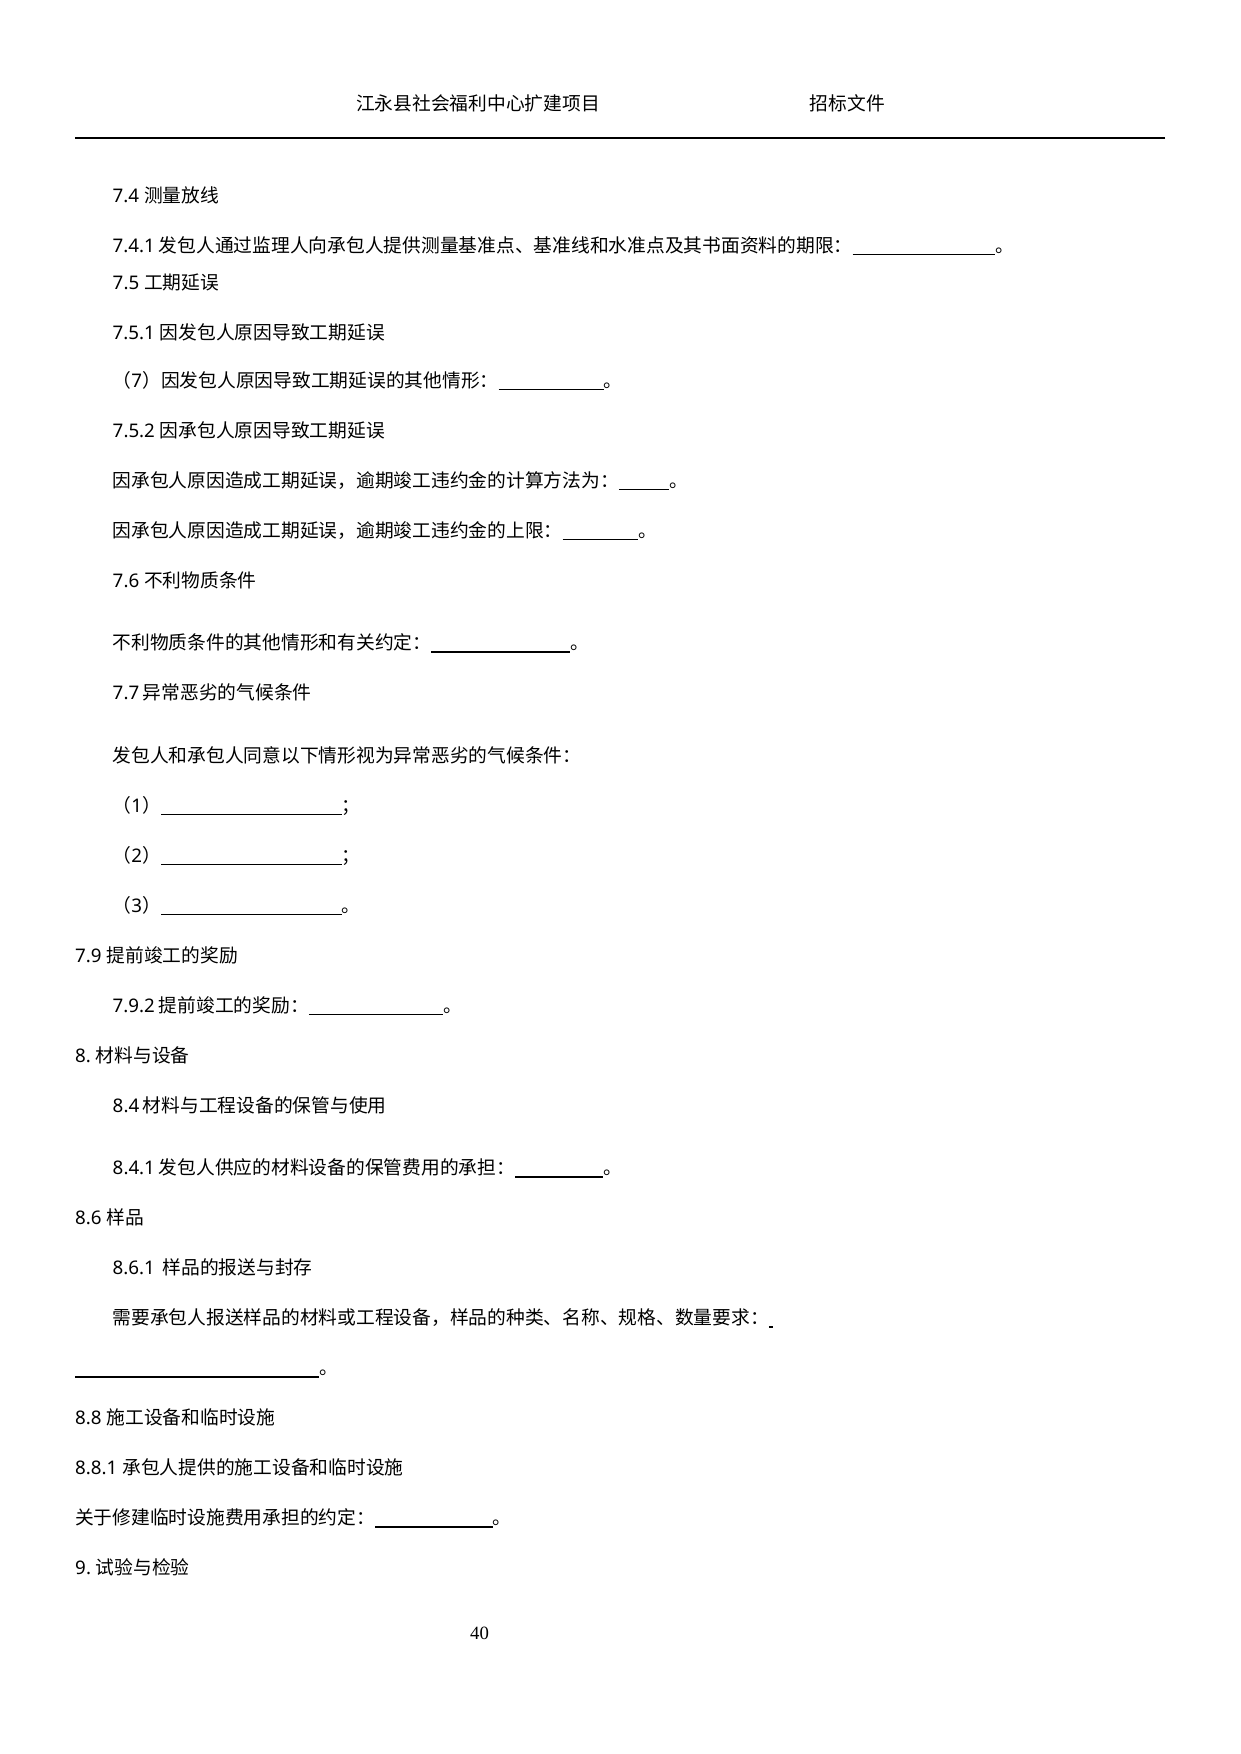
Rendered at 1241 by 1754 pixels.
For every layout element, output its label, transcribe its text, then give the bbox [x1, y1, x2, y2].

text 8.8 施工设备和临时设施 [75, 1385, 1165, 1435]
text 关于修建临时设施费用承担的约定： 。 [75, 1485, 1165, 1535]
text 7.4.1发包人通过监理人向承包人提供测量基准点、基准线和水准点及其书面资料的期限： 。 [75, 222, 1165, 260]
text 7.9.2提前竣工的奖励： 。 [75, 972, 1165, 1022]
text （3） 。 [75, 872, 1165, 922]
text 8.4材料与工程设备的保管与使用 [75, 1072, 1165, 1122]
text 因承包人原因造成工期延误，逾期竣工违约金的计算方法为： 。 [75, 447, 1165, 497]
text 7.9 提前竣工的奖励 [75, 922, 1165, 972]
text 7.5 工期延误 [75, 260, 1165, 297]
text 9. 试验与检验 [75, 1535, 1165, 1585]
text 8.8.1 承包人提供的施工设备和临时设施 [75, 1435, 1165, 1485]
text 需要承包人报送样品的材料或工程设备，样品的种类、名称、规格、数量要求： [75, 1285, 1165, 1335]
text 8. 材料与设备 [75, 1022, 1165, 1072]
text 8.6 样品 [75, 1185, 1165, 1235]
text 发包人和承包人同意以下情形视为异常恶劣的气候条件： [75, 722, 1165, 772]
text 7.6 不利物质条件 [75, 547, 1165, 597]
text （7）因发包人原因导致工期延误的其他情形： 。 [75, 347, 1165, 397]
text 不利物质条件的其他情形和有关约定： 。 [75, 610, 1165, 660]
text 8.4.1发包人供应的材料设备的保管费用的承担： 。 [75, 1135, 1165, 1185]
text 因承包人原因造成工期延误，逾期竣工违约金的上限： 。 [75, 497, 1165, 547]
text 7.4 测量放线 [75, 172, 1165, 210]
text 。 [75, 1335, 1165, 1385]
text （1） ； [75, 772, 1165, 822]
text 7.5.2 因承包人原因导致工期延误 [75, 397, 1165, 447]
text （2） ； [75, 822, 1165, 872]
text 7.5.1 因发包人原因导致工期延误 [75, 310, 1165, 347]
text 8.6.1 样品的报送与封存 [75, 1235, 1165, 1285]
text 7.7异常恶劣的气候条件 [75, 660, 1165, 710]
